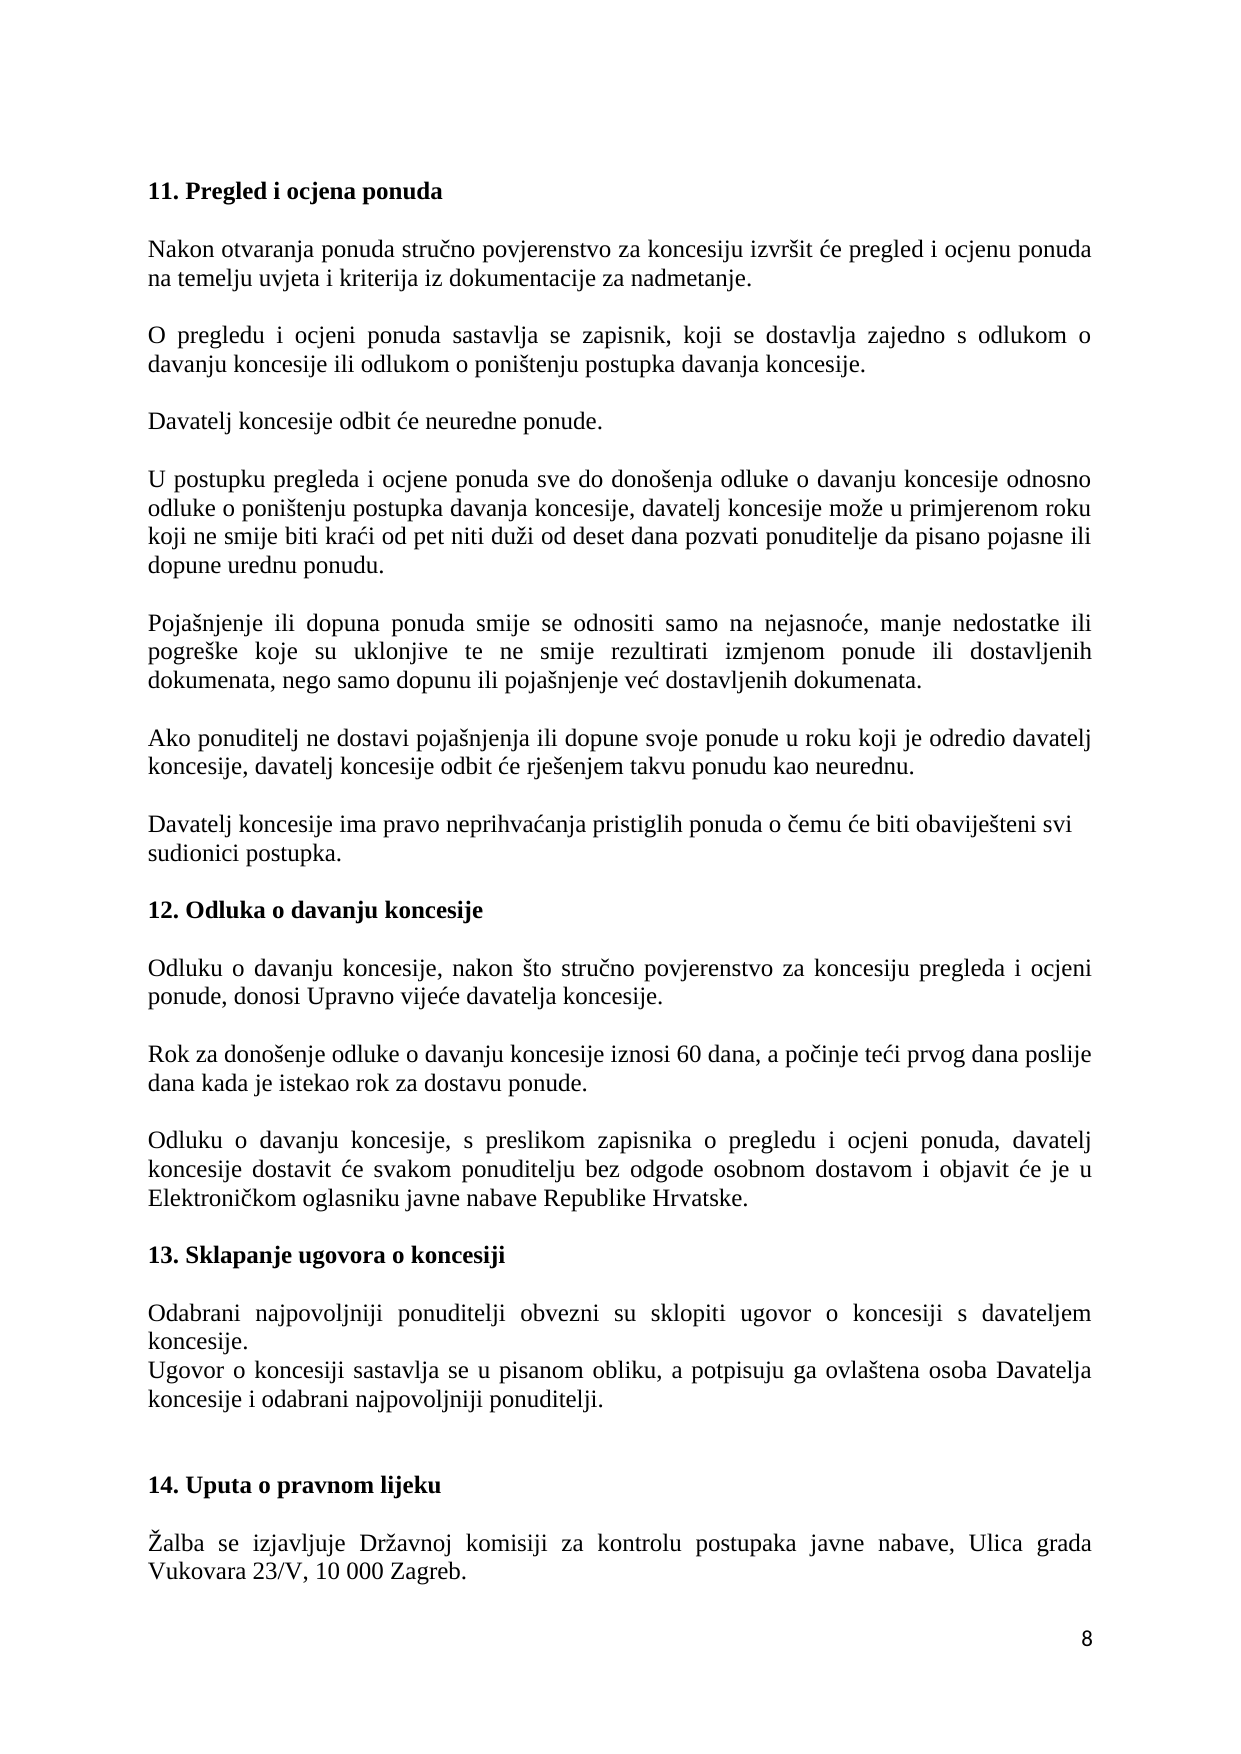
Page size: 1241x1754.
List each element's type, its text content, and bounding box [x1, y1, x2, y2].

text 14. Uputa o pravnom lijeku [148, 1470, 1093, 1499]
text O pregledu i ocjeni ponuda sastavlja se zapisnik, koji se dostavlja zajedno s odlukom o davanju koncesije ili odlukom o poništenju postupka davanja koncesije. [148, 320, 1093, 378]
text Odluku o davanju koncesije, s preslikom zapisnika o pregledu i ocjeni ponuda, davatelj koncesije dostavit će svakom ponuditelju bez odgode osobnom dostavom i objavit će je u Elektroničkom oglasniku javne nabave Republike Hrvatske. [148, 1125, 1093, 1211]
text Ugovor o koncesiji sastavlja se u pisanom obliku, a potpisuju ga ovlaštena osoba Davatelja koncesije i odabrani najpovoljniji ponuditelji. [148, 1355, 1093, 1413]
text sudionici postupka. [148, 838, 1093, 866]
text 11. Pregled i ocjena ponuda [148, 176, 1093, 205]
text 13. Sklapanje ugovora o koncesiji [148, 1240, 1093, 1269]
text Ako ponuditelj ne dostavi pojašnjenja ili dopune svoje ponude u roku koji je odredio davatelj koncesije, davatelj koncesije odbit će rješenjem takvu ponudu kao neurednu. [148, 723, 1093, 780]
text 12. Odluka o davanju koncesije [148, 895, 1093, 924]
text Odabrani najpovoljniji ponuditelji obvezni su sklopiti ugovor o koncesiji s davateljem koncesije. [148, 1298, 1093, 1355]
text Nakon otvaranja ponuda stručno povjerenstvo za koncesiju izvršit će pregled i ocjenu ponuda na temelju uvjeta i kriterija iz dokumentacije za nadmetanje. [148, 234, 1093, 291]
text Davatelj koncesije odbit će neuredne ponude. [148, 406, 1093, 435]
text Pojašnjenje ili dopuna ponuda smije se odnositi samo na nejasnoće, manje nedostatke ili pogreške koje su uklonjive te ne smije rezultirati izmjenom ponude ili dostavljenih dokumenata, nego samo dopunu ili pojašnjenje već dostavljenih dokumenata. [148, 608, 1093, 694]
text Rok za donošenje odluke o davanju koncesije iznosi 60 dana, a počinje teći prvog dana poslije dana kada je istekao rok za dostavu ponude. [148, 1039, 1093, 1096]
text Odluku o davanju koncesije, nakon što stručno povjerenstvo za koncesiju pregleda i ocjeni ponude, donosi Upravno vijeće davatelja koncesije. [148, 953, 1093, 1010]
text Žalba se izjavljuje Državnoj komisiji za kontrolu postupaka javne nabave, Ulica grada Vukovara 23/V, 10 000 Zagreb. [148, 1528, 1093, 1585]
text Davatelj koncesije ima pravo neprihvaćanja pristiglih ponuda o čemu će biti obaviješteni svi [148, 809, 1093, 838]
text U postupku pregleda i ocjene ponuda sve do donošenja odluke o davanju koncesije odnosno odluke o poništenju postupka davanja koncesije, davatelj koncesije može u primjerenom roku koji ne smije biti kraći od pet niti duži od deset dana pozvati ponuditelje da pisano pojasne ili dopune urednu ponudu. [148, 464, 1093, 579]
